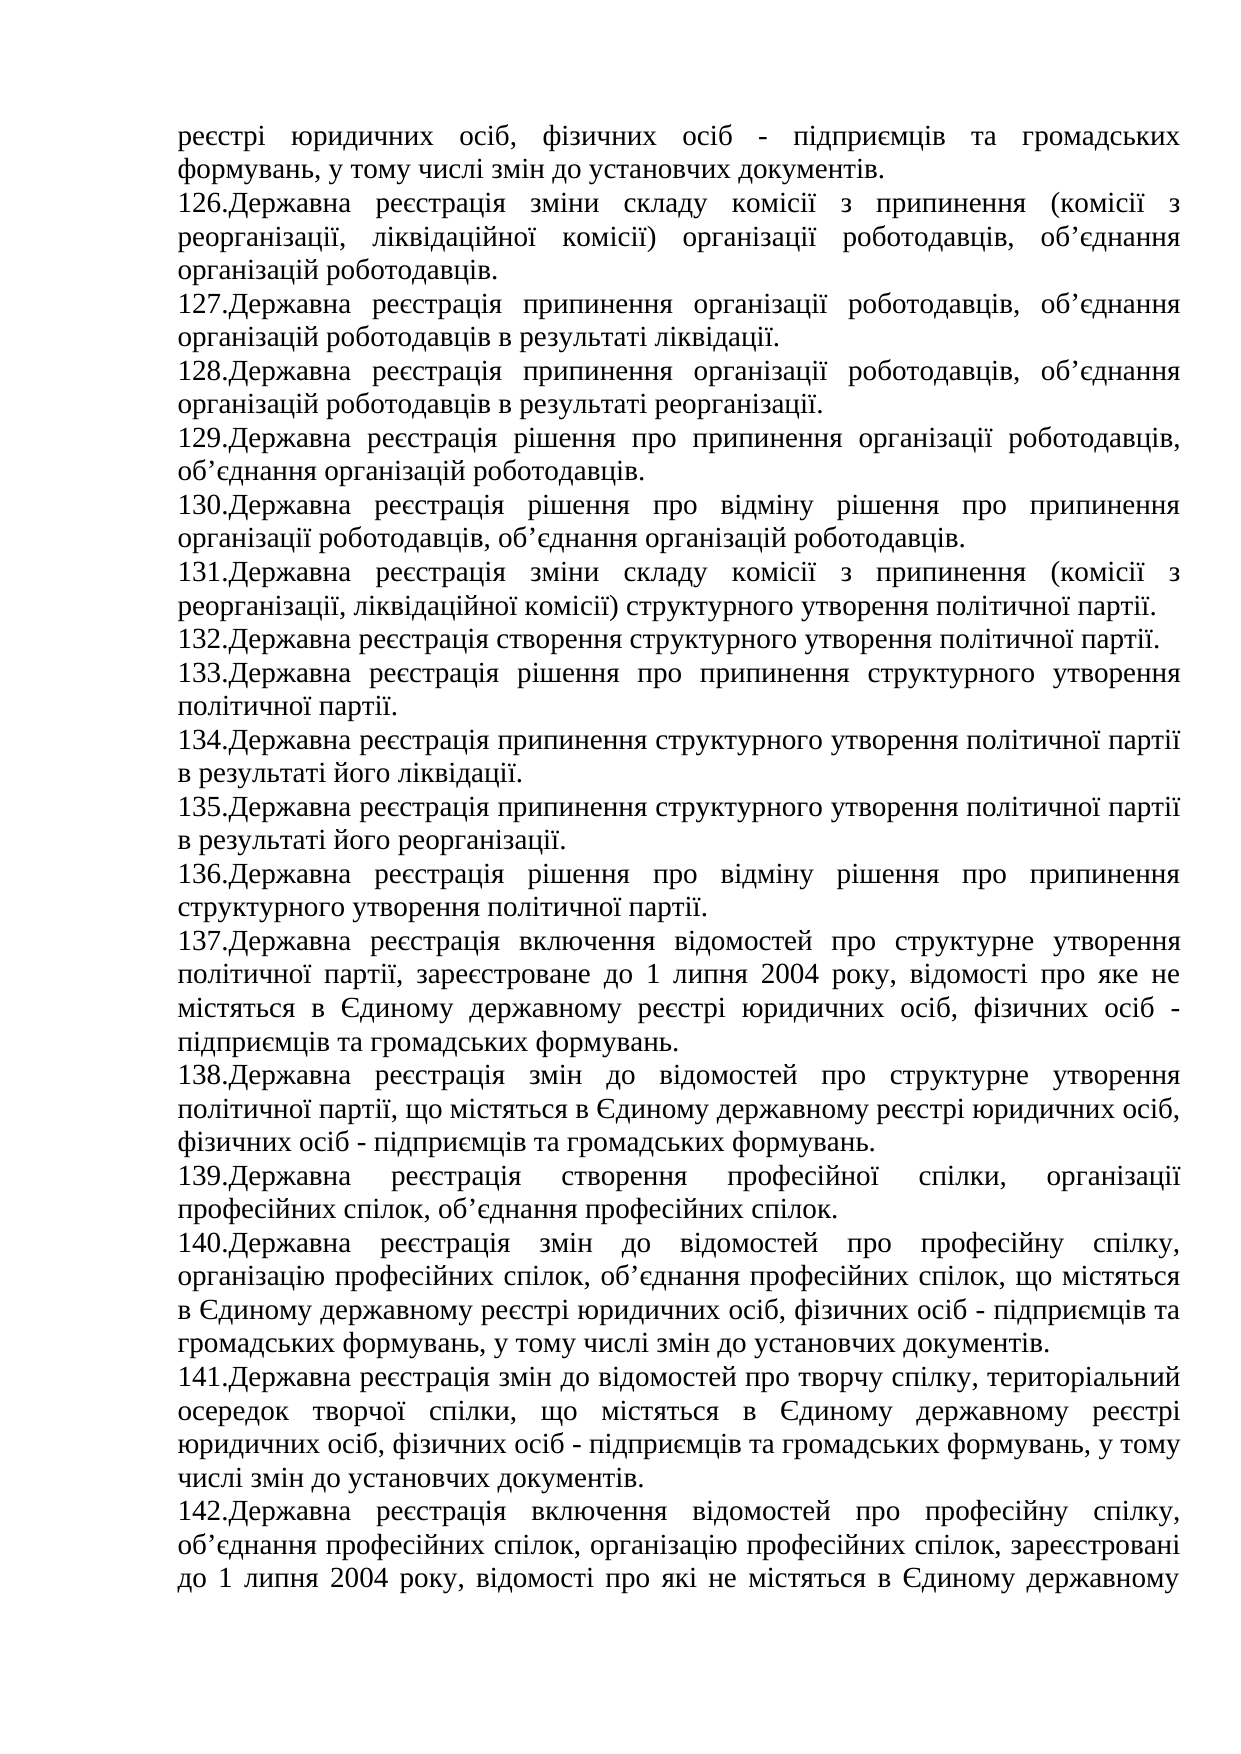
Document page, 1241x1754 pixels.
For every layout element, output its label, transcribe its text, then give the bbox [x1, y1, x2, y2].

text 127.Державна реєстрація припинення організації роботодавців, об’єднання організацій роботодавців в результаті ліквідації. [177, 286, 1181, 353]
text 130.Державна реєстрація рішення про відміну рішення про припинення організації роботодавців, об’єднання організацій роботодавців. [177, 487, 1181, 554]
text 137.Державна реєстрація включення відомостей про структурне утворення політичної партії, зареєстроване до 1 липня 2004 року, відомості про яке не містяться в Єдиному державному реєстрі юридичних осіб, фізичних осіб - підприємців та громадських формувань. [177, 923, 1181, 1057]
text 141.Державна реєстрація змін до відомостей про творчу спілку, територіальний осередок творчої спілки, що містяться в Єдиному державному реєстрі юридичних осіб, фізичних осіб - підприємців та громадських формувань, у тому числі змін до установчих документів. [177, 1359, 1181, 1493]
text 140.Державна реєстрація змін до відомостей про професійну спілку, організацію професійних спілок, об’єднання професійних спілок, що містяться в Єдиному державному реєстрі юридичних осіб, фізичних осіб - підприємців та громадських формувань, у тому числі змін до установчих документів. [177, 1225, 1181, 1359]
text 134.Державна реєстрація припинення структурного утворення політичної партії в результаті його ліквідації. [177, 722, 1181, 789]
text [177, 118, 1181, 185]
text 139.Державна реєстрація створення професійної спілки, організації професійних спілок, об’єднання професійних спілок. [177, 1158, 1181, 1225]
text 135.Державна реєстрація припинення структурного утворення політичної партії в результаті його реорганізації. [177, 789, 1181, 856]
text 131.Державна реєстрація зміни складу комісії з припинення (комісії з реорганізації, ліквідаційної комісії) структурного утворення політичної партії. [177, 554, 1181, 621]
text 126.Державна реєстрація зміни складу комісії з припинення (комісії з реорганізації, ліквідаційної комісії) організації роботодавців, об’єднання організацій роботодавців. [177, 185, 1181, 286]
text 129.Державна реєстрація рішення про припинення організації роботодавців, об’єднання організацій роботодавців. [177, 420, 1181, 487]
text 138.Державна реєстрація змін до відомостей про структурне утворення політичної партії, що містяться в Єдиному державному реєстрі юридичних осіб, фізичних осіб - підприємців та громадських формувань. [177, 1057, 1181, 1158]
text 132.Державна реєстрація створення структурного утворення політичної партії. [177, 621, 1181, 655]
text 136.Державна реєстрація рішення про відміну рішення про припинення структурного утворення політичної партії. [177, 856, 1181, 923]
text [177, 1493, 1181, 1594]
text 128.Державна реєстрація припинення організації роботодавців, об’єднання організацій роботодавців в результаті реорганізації. [177, 353, 1181, 420]
text 133.Державна реєстрація рішення про припинення структурного утворення політичної партії. [177, 655, 1181, 722]
